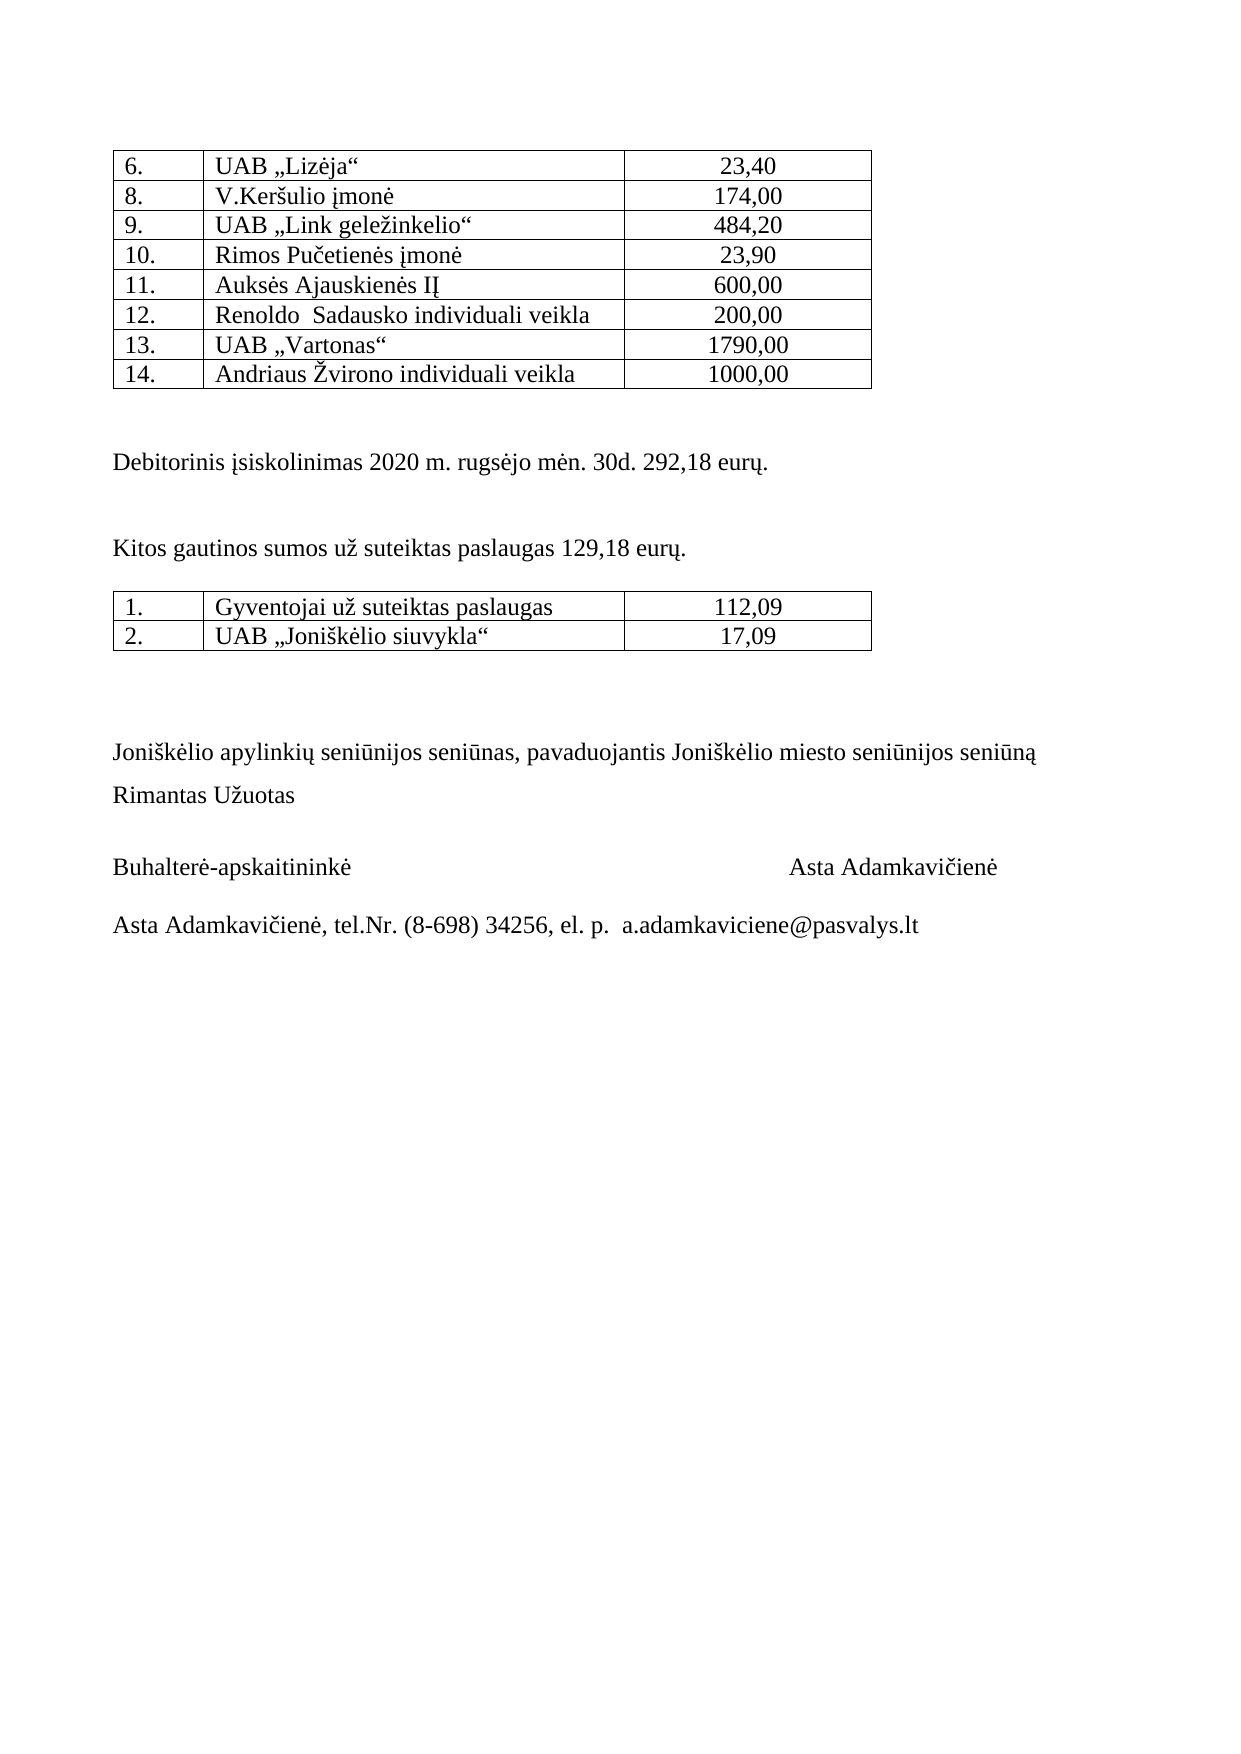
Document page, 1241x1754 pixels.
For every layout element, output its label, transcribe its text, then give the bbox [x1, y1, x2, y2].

table_cell 10. [114, 240, 203, 269]
table_cell 23,90 [625, 240, 871, 269]
table_cell 12. [114, 300, 203, 329]
text Joniškėlio apylinkių seniūnijos seniūnas, pavaduojantis Joniškėlio miesto seniūnijos seniūną Rimantas Užuotas [112, 737, 1128, 809]
table_header 1. [114, 592, 203, 620]
table_cell UAB „Vartonas“ [204, 330, 624, 358]
text Kitos gautinos sumos už suteiktas paslaugas 129,18 eurų. [112, 533, 1128, 562]
table_cell UAB „Link geležinkelio“ [204, 211, 624, 239]
table_cell 6. [114, 151, 203, 180]
table_cell 17,09 [625, 621, 871, 650]
table_cell 484,20 [625, 211, 871, 239]
table_cell 8. [114, 181, 203, 209]
table_cell 2. [114, 621, 203, 650]
table_cell 1000,00 [625, 360, 871, 388]
text Debitorinis įsiskolinimas 2020 m. rugsėjo mėn. 30d. 292,18 eurų. [112, 447, 1128, 476]
table_cell 9. [114, 211, 203, 239]
table_cell 600,00 [625, 270, 871, 299]
table_cell UAB „Joniškėlio siuvykla“ [204, 621, 624, 650]
text Buhalterė-apskaitininkė Asta Adamkavičienė [112, 852, 1128, 881]
table_cell 14. [114, 360, 203, 388]
table_cell 174,00 [625, 181, 871, 209]
text Asta Adamkavičienė, tel.Nr. (8-698) 34256, el. p. a.adamkaviciene@pasvalys.lt [112, 910, 1128, 939]
table_cell 11. [114, 270, 203, 299]
table_cell 1790,00 [625, 330, 871, 358]
table_header 112,09 [625, 592, 871, 620]
table_cell Andriaus Žvirono individuali veikla [204, 360, 624, 388]
table_cell Auksės Ajauskienės IĮ [204, 270, 624, 299]
table_cell V.Keršulio įmonė [204, 181, 624, 209]
table_cell 200,00 [625, 300, 871, 329]
table_cell Rimos Pučetienės įmonė [204, 240, 624, 269]
table_header Gyventojai už suteiktas paslaugas [204, 592, 624, 620]
table_cell Renoldo Sadausko individuali veikla [204, 300, 624, 329]
table_cell 23,40 [625, 151, 871, 180]
table_cell UAB „Lizėja“ [204, 151, 624, 180]
table_cell 13. [114, 330, 203, 358]
